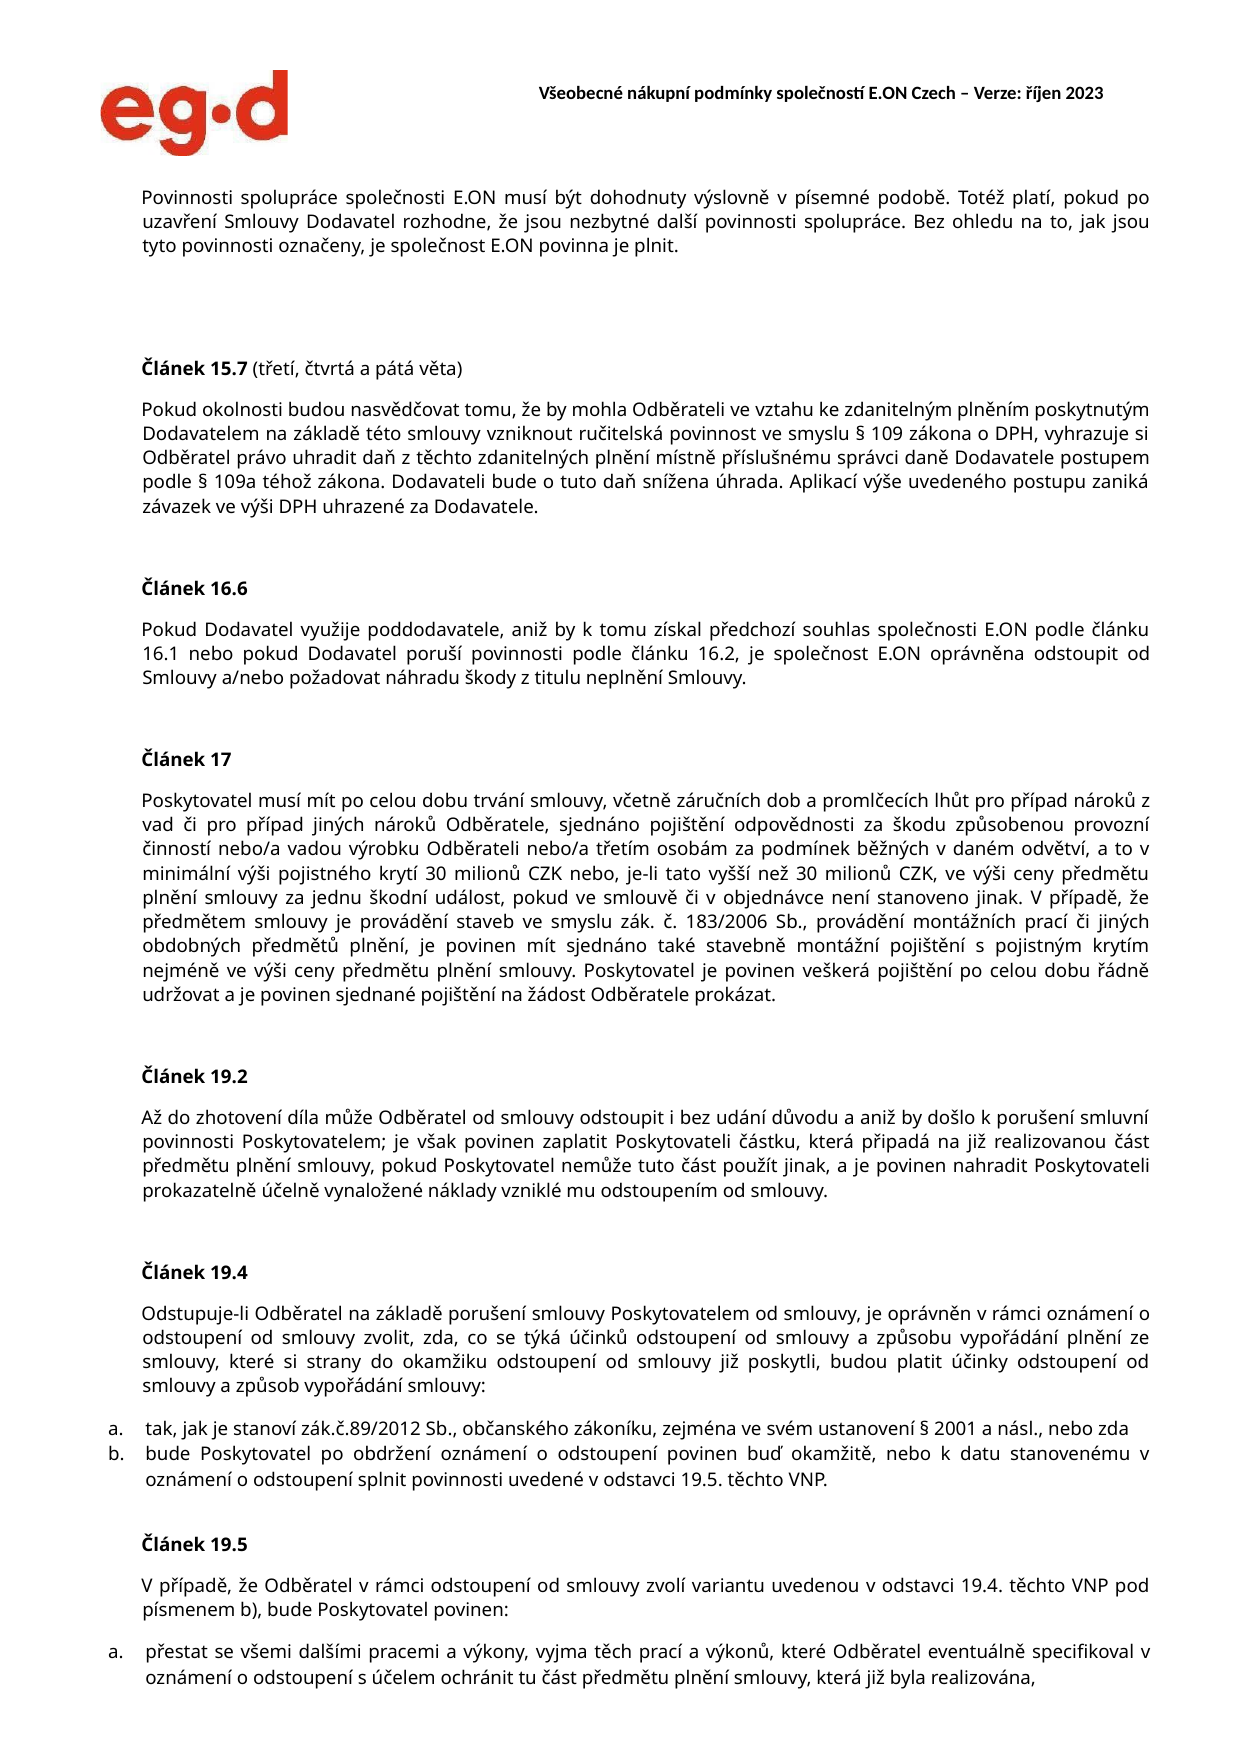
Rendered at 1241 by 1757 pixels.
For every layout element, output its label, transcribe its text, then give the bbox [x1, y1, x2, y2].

list tak, jak je stanoví zák.č.89/2012 Sb., občanského zákoníku, zejména ve svém ustanovení § 2001 a násl., nebo zda [108, 1415, 1151, 1440]
text Článek 19.2 [141, 1064, 1151, 1089]
text Odstupuje-li Odběratel na základě porušení smlouvy Poskytovatelem od smlouvy, je oprávněn v rámci oznámení o odstoupení od smlouvy zvolit, zda, co se týká účinků odstoupení od smlouvy a způsobu vypořádání plnění ze smlouvy, které si strany do okamžiku odstoupení od smlouvy již poskytli, budou platit účinky odstoupení od smlouvy a způsob vypořádání smlouvy: [141, 1301, 1151, 1398]
text Článek 16.6 [141, 576, 1151, 600]
text Pokud Dodavatel využije poddodavatele, aniž by k tomu získal předchozí souhlas společnosti E.ON podle článku 16.1 nebo pokud Dodavatel poruší povinnosti podle článku 16.2, je společnost E.ON oprávněna odstoupit od Smlouvy a/nebo požadovat náhradu škody z titulu neplnění Smlouvy. [141, 617, 1151, 690]
text Článek 15.7 (třetí, čtvrtá a pátá věta) [141, 356, 1151, 381]
text Článek 19.4 [141, 1260, 1151, 1284]
text Poskytovatel musí mít po celou dobu trvání smlouvy, včetně záručních dob a promlčecích lhůt pro případ nároků z vad či pro případ jiných nároků Odběratele, sjednáno pojištění odpovědnosti za škodu způsobenou provozní činností nebo/a vadou výrobku Odběrateli nebo/a třetím osobám za podmínek běžných v daném odvětví, a to v minimální výši pojistného krytí 30 milionů CZK nebo, je-li tato vyšší než 30 milionů CZK, ve výši ceny předmětu plnění smlouvy za jednu škodní událost, pokud ve smlouvě či v objednávce není stanoveno jinak. V případě, že předmětem smlouvy je provádění staveb ve smyslu zák. č. 183/2006 Sb., provádění montážních prací či jiných obdobných předmětů plnění, je povinen mít sjednáno také stavebně montážní pojištění s pojistným krytím nejméně ve výši ceny předmětu plnění smlouvy. Poskytovatel je povinen veškerá pojištění po celou dobu řádně udržovat a je povinen sjednané pojištění na žádost Odběratele prokázat. [141, 788, 1151, 1007]
text Článek 17 [141, 748, 1151, 772]
picture [100, 70, 288, 156]
text Povinnosti spolupráce společnosti E.ON musí být dohodnuty výslovně v písemné podobě. Totéž platí, pokud po uzavření Smlouvy Dodavatel rozhodne, že jsou nezbytné další povinnosti spolupráce. Bez ohledu na to, jak jsou tyto povinnosti označeny, je společnost E.ON povinna je plnit. [141, 185, 1151, 258]
list přestat se všemi dalšími pracemi a výkony, vyjma těch prací a výkonů, které Odběratel eventuálně specifikoval v oznámení o odstoupení s účelem ochránit tu část předmětu plnění smlouvy, která již byla realizována, [108, 1638, 1151, 1689]
list bude Poskytovatel po obdržení oznámení o odstoupení povinen buď okamžitě, nebo k datu stanovenému v oznámení o odstoupení splnit povinnosti uvedené v odstavci 19.5. těchto VNP. [108, 1440, 1151, 1491]
text V případě, že Odběratel v rámci odstoupení od smlouvy zvolí variantu uvedenou v odstavci 19.4. těchto VNP pod písmenem b), bude Poskytovatel povinen: [141, 1573, 1151, 1622]
text Až do zhotovení díla může Odběratel od smlouvy odstoupit i bez udání důvodu a aniž by došlo k porušení smluvní povinnosti Poskytovatelem; je však povinen zaplatit Poskytovateli částku, která připadá na již realizovanou část předmětu plnění smlouvy, pokud Poskytovatel nemůže tuto část použít jinak, a je povinen nahradit Poskytovateli prokazatelně účelně vynaložené náklady vzniklé mu odstoupením od smlouvy. [141, 1106, 1151, 1202]
text Pokud okolnosti budou nasvědčovat tomu, že by mohla Odběrateli ve vztahu ke zdanitelným plněním poskytnutým Dodavatelem na základě této smlouvy vzniknout ručitelská povinnost ve smyslu § 109 zákona o DPH, vyhrazuje si Odběratel právo uhradit daň z těchto zdanitelných plnění místně příslušnému správci daně Dodavatele postupem podle § 109a téhož zákona. Dodavateli bude o tuto daň snížena úhrada. Aplikací výše uvedeného postupu zaniká závazek ve výši DPH uhrazené za Dodavatele. [141, 397, 1151, 518]
text Článek 19.5 [141, 1532, 1151, 1557]
